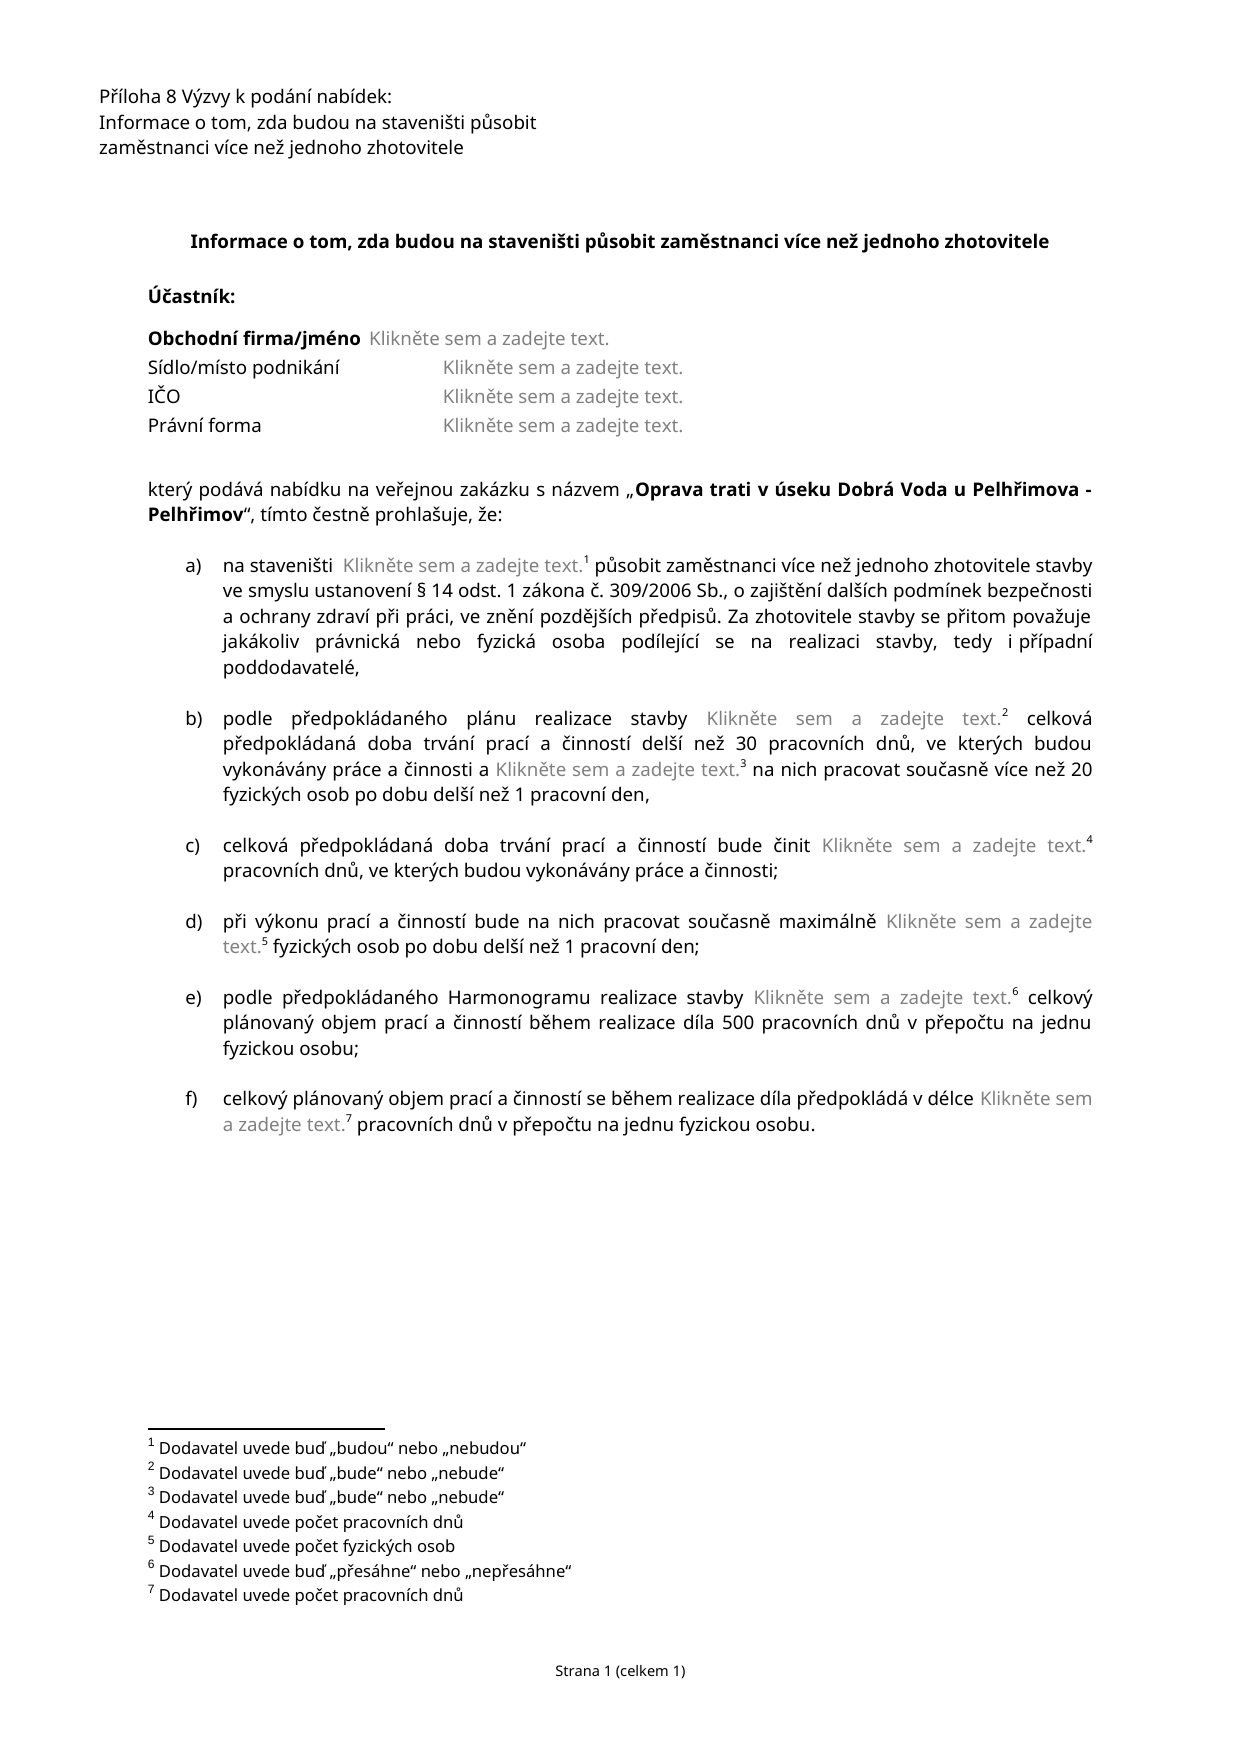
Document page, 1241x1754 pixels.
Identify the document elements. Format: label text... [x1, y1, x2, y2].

text který podává nabídku na veřejnou zakázku s názvem „Oprava trati v úseku Dobrá Voda u Pelhřimova - Pelhřimov“, tímto čestně prohlašuje, že: [148, 476, 1093, 527]
list celkový plánovaný objem prací a činností se během realizace díla předpokládá v délce pracovních dnů v přepočtu na jednu fyzickou osobu. [185, 1086, 1093, 1137]
list podle předpokládaného plánu realizace stavby celková předpokládaná doba trvání prací a činností delší než 30 pracovních dnů, ve kterých budou vykonávány práce a činnosti a na nich pracovat současně více než 20 fyzických osob po dobu delší než 1 pracovní den, [185, 705, 1093, 807]
text IČO [148, 380, 1093, 409]
text Účastník: [148, 279, 1093, 310]
list celková předpokládaná doba trvání prací a činností bude činit pracovních dnů, ve kterých budou vykonávány práce a činnosti; [185, 832, 1093, 883]
title Informace o tom, zda budou na staveništi působit zaměstnanci více než jednoho zhotovitele [148, 228, 1093, 254]
text Sídlo/místo podnikání [148, 351, 1093, 380]
list na staveništi působit zaměstnanci více než jednoho zhotovitele stavby ve smyslu ustanovení § 14 odst. 1 zákona č. 309/2006 Sb., o zajištění dalších podmínek bezpečnosti a ochrany zdraví při práci, ve znění pozdějších předpisů. Za zhotovitele stavby se přitom považuje jakákoliv právnická nebo fyzická osoba podílející se na realizaci stavby, tedy i případní poddodavatelé, [185, 552, 1093, 680]
text Právní forma [148, 409, 1093, 438]
list při výkonu prací a činností bude na nich pracovat současně maximálně fyzických osob po dobu delší než 1 pracovní den; [185, 908, 1093, 959]
list podle předpokládaného Harmonogramu realizace stavby celkový plánovaný objem prací a činností během realizace díla 500 pracovních dnů v přepočtu na jednu fyzickou osobu; [185, 984, 1093, 1061]
text Obchodní firma/jméno [148, 322, 1093, 351]
